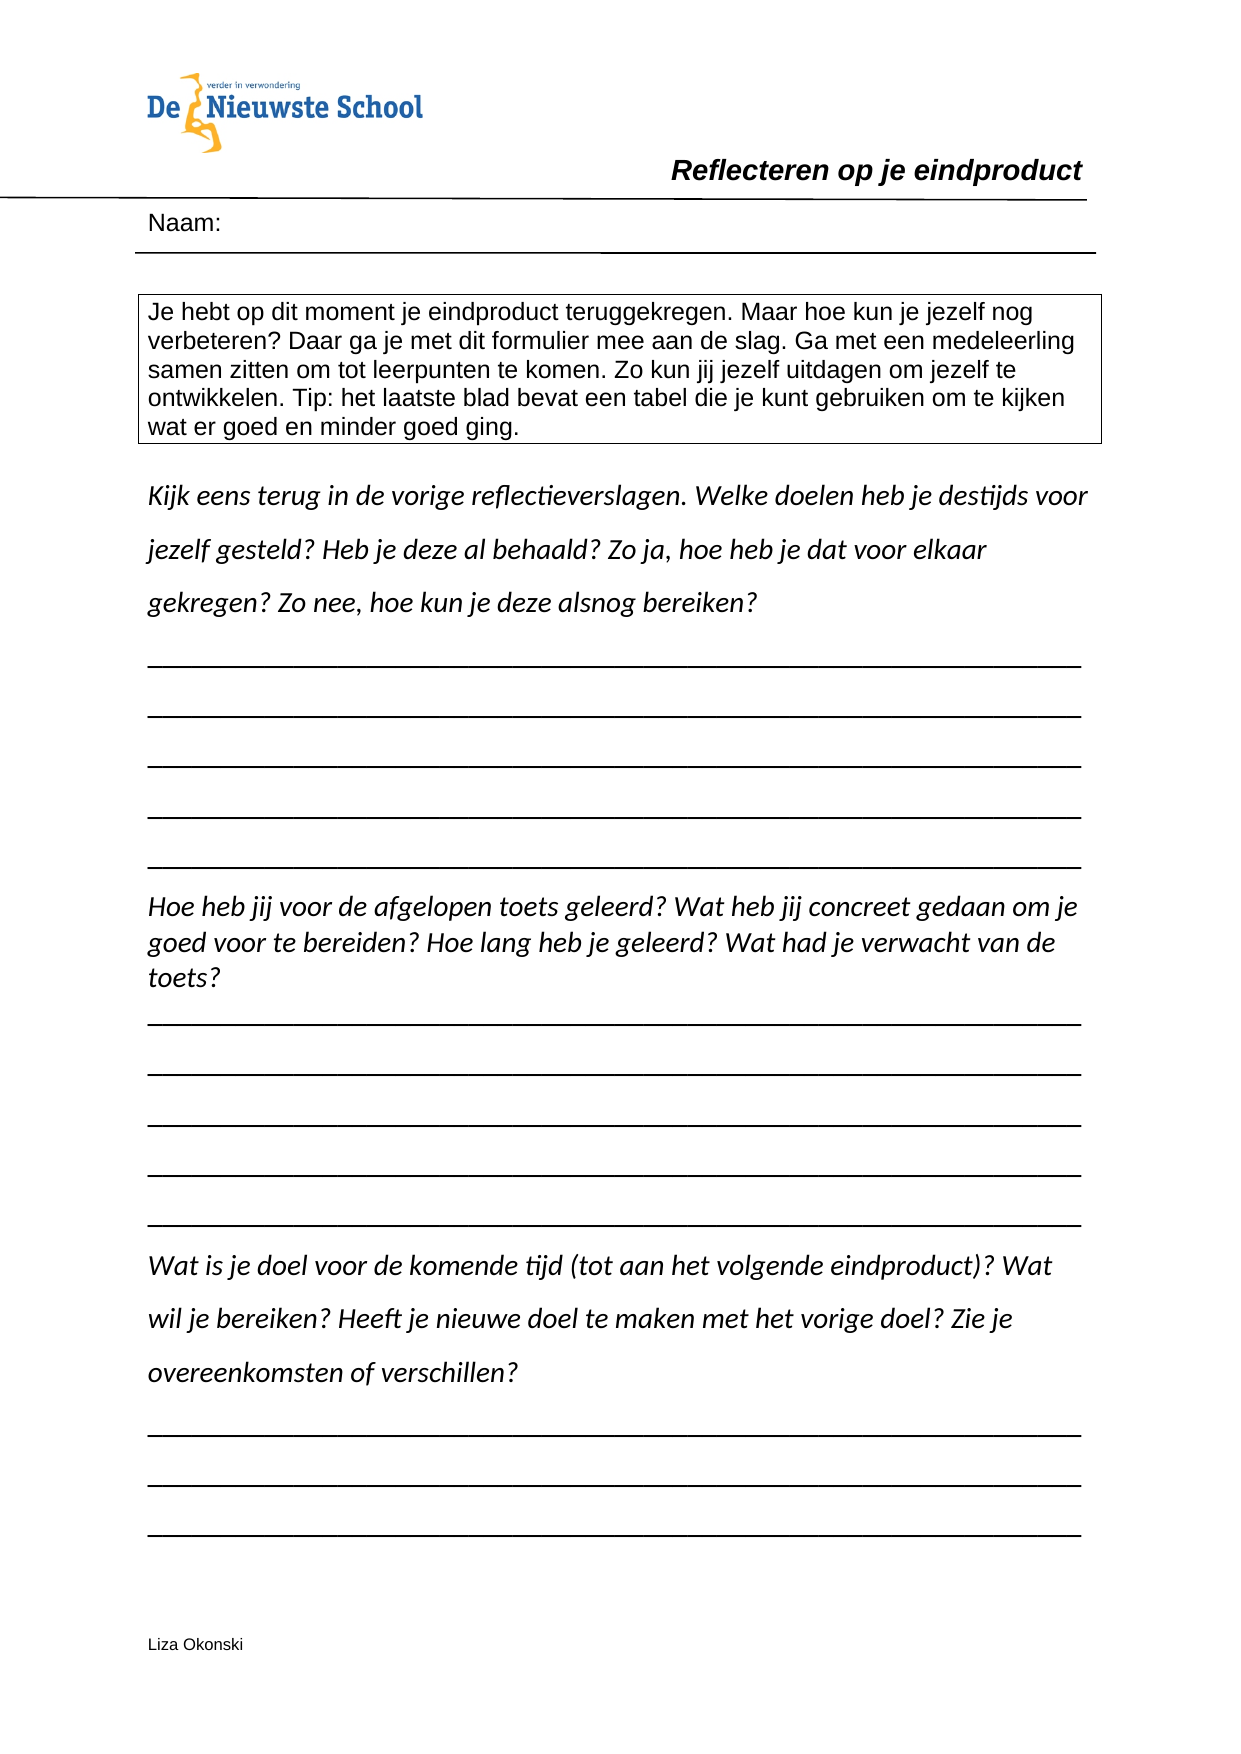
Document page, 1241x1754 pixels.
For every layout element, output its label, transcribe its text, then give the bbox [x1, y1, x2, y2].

text Hoe heb jij voor de afgelopen toets geleerd? Wat heb jij concreet gedaan om je goed voor te bereiden? Hoe lang heb je geleerd? Wat had je verwacht van de toets? [148, 888, 1093, 995]
picture [147, 73, 423, 153]
text Je hebt op dit moment je eindproduct teruggekregen. Maar hoe kun je jezelf nog verbeteren? Daar ga je met dit formulier mee aan de slag. Ga met een medeleerling samen zitten om tot leerpunten te komen. Zo kun jij jezelf uitdagen om jezelf te ontwikkelen. Tip: het laatste blad bevat een tabel die je kunt gebruiken om te kijken wat er goed en minder goed ging. [139, 295, 1101, 443]
text Wat is je doel voor de komende tijd (tot aan het volgende eindproduct)? Wat wil je bereiken? Heeft je nieuwe doel te maken met het vorige doel? Zie je overeenkomsten of verschillen? ________________________________________________________________________________________________________________________________________________________________________________________________ [148, 1247, 1093, 1540]
text Kijk eens terug in de vorige reflectieverslagen. Welke doelen heb je destijds voor jezelf gesteld? Heb je deze al behaald? Zo ja, hoe heb je dat voor elkaar gekregen? Zo nee, hoe kun je deze alsnog bereiken? ________________________________________________________________________________________________________________________________________________________________________________________________________________________________________________________________________________________________________________________________ [148, 477, 1093, 872]
text Naam: [148, 208, 1093, 236]
